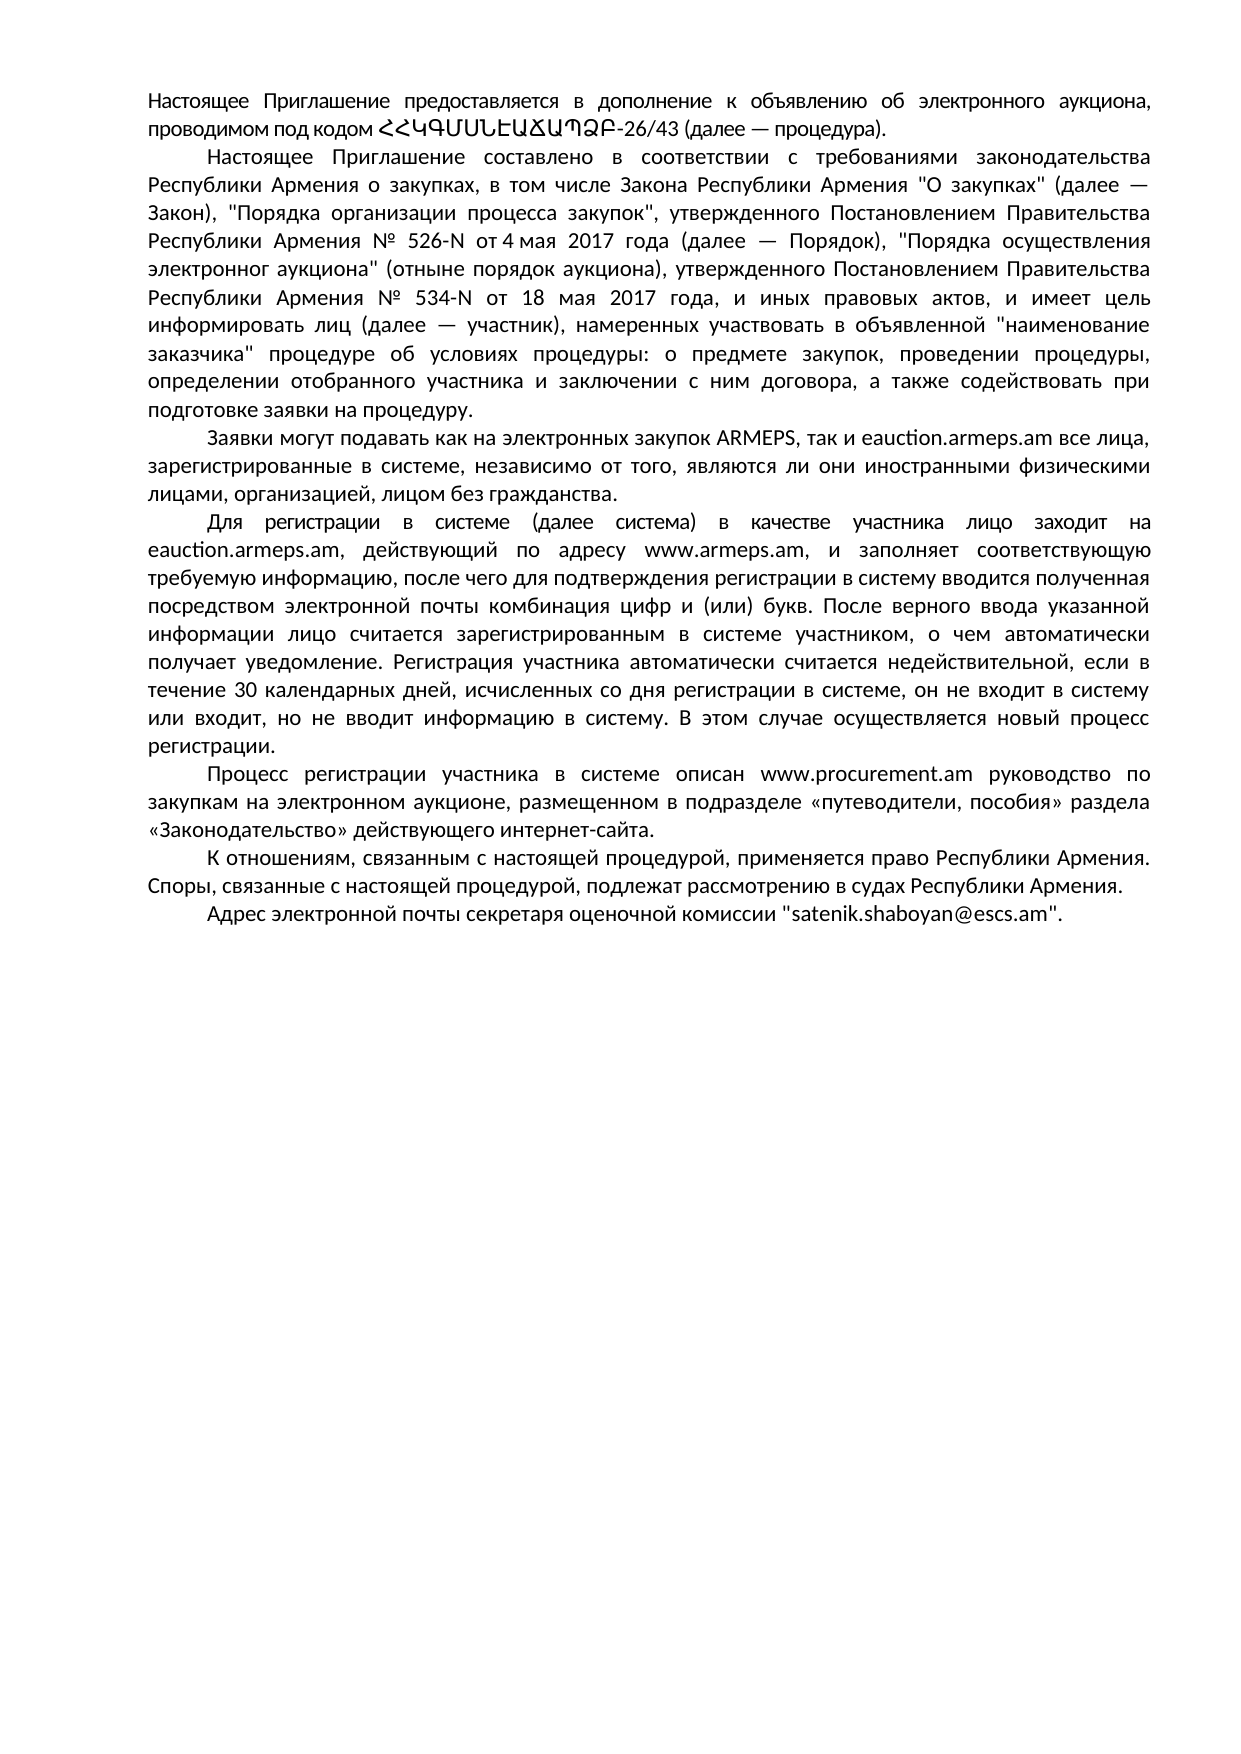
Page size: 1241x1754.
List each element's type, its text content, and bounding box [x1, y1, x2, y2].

text Для регистрации в системе (далее система) в качестве участника лицо заходит на eauction.armeps.am, действующий по адресу www.armeps.am, и заполняет соответствующую требуемую информацию, после чего для подтверждения регистрации в систему вводится полученная посредством электронной почты комбинация цифр и (или) букв. После верного ввода указанной информации лицо считается зарегистрированным в системе участником, о чем автоматически получает уведомление. Регистрация участника автоматически считается недействительной, если в течение 30 календарных дней, исчисленных со дня регистрации в системе, он не входит в систему или входит, но не вводит информацию в систему. В этом случае осуществляется новый процесс регистрации. [148, 507, 1152, 759]
text Заявки могут подавать как на электронных закупок ARMEPS, так и eauction.armeps.am все лица, зарегистрированные в системе, независимо от того, являются ли они иностранными физическими лицами, организацией, лицом без гражданства. [148, 423, 1152, 507]
text Настоящее Приглашение предоставляется в дополнение к объявлению об электронного аукциона, проводимом под кодом ՀՀԿԳՄՍՆԷԱՃԱՊՁԲ-26/43 (далее — процедура). [148, 86, 1152, 142]
text Процесс регистрации участника в системе описан www.procurement.am руководство по закупкам на электронном аукционе, размещенном в подразделе «путеводители, пособия» раздела «Законодательство» действующего интернет-сайта. [148, 759, 1152, 843]
text Адрес электронной почты секретаря оценочной комиссии "satenik.shaboyan@escs.am". [148, 899, 1152, 927]
text К отношениям, связанным с настоящей процедурой, применяется право Республики Армения. Споры, связанные с настоящей процедурой, подлежат рассмотрению в судах Республики Армения. [148, 843, 1152, 899]
text Настоящее Приглашение составлено в соответствии с требованиями законодательства Республики Армения о закупках, в том числе Закона Республики Армения "О закупках" (далее — Закон), "Порядка организации процесса закупок", утвержденного Постановлением Правительства Республики Армения № 526-N от 4 мая 2017 года (далее — Порядок), "Порядка осуществления электронног аукциона" (отныне порядок аукциона), утвержденного Постановлением Правительства Республики Армения № 534-N от 18 мая 2017 года, и иных правовых актов, и имеет цель информировать лиц (далее — участник), намеренных участвовать в объявленной "наименование заказчика" процедуре об условиях процедуры: о предмете закупок, проведении процедуры, определении отобранного участника и заключении с ним договора, а также содействовать при подготовке заявки на процедуру. [148, 142, 1152, 423]
